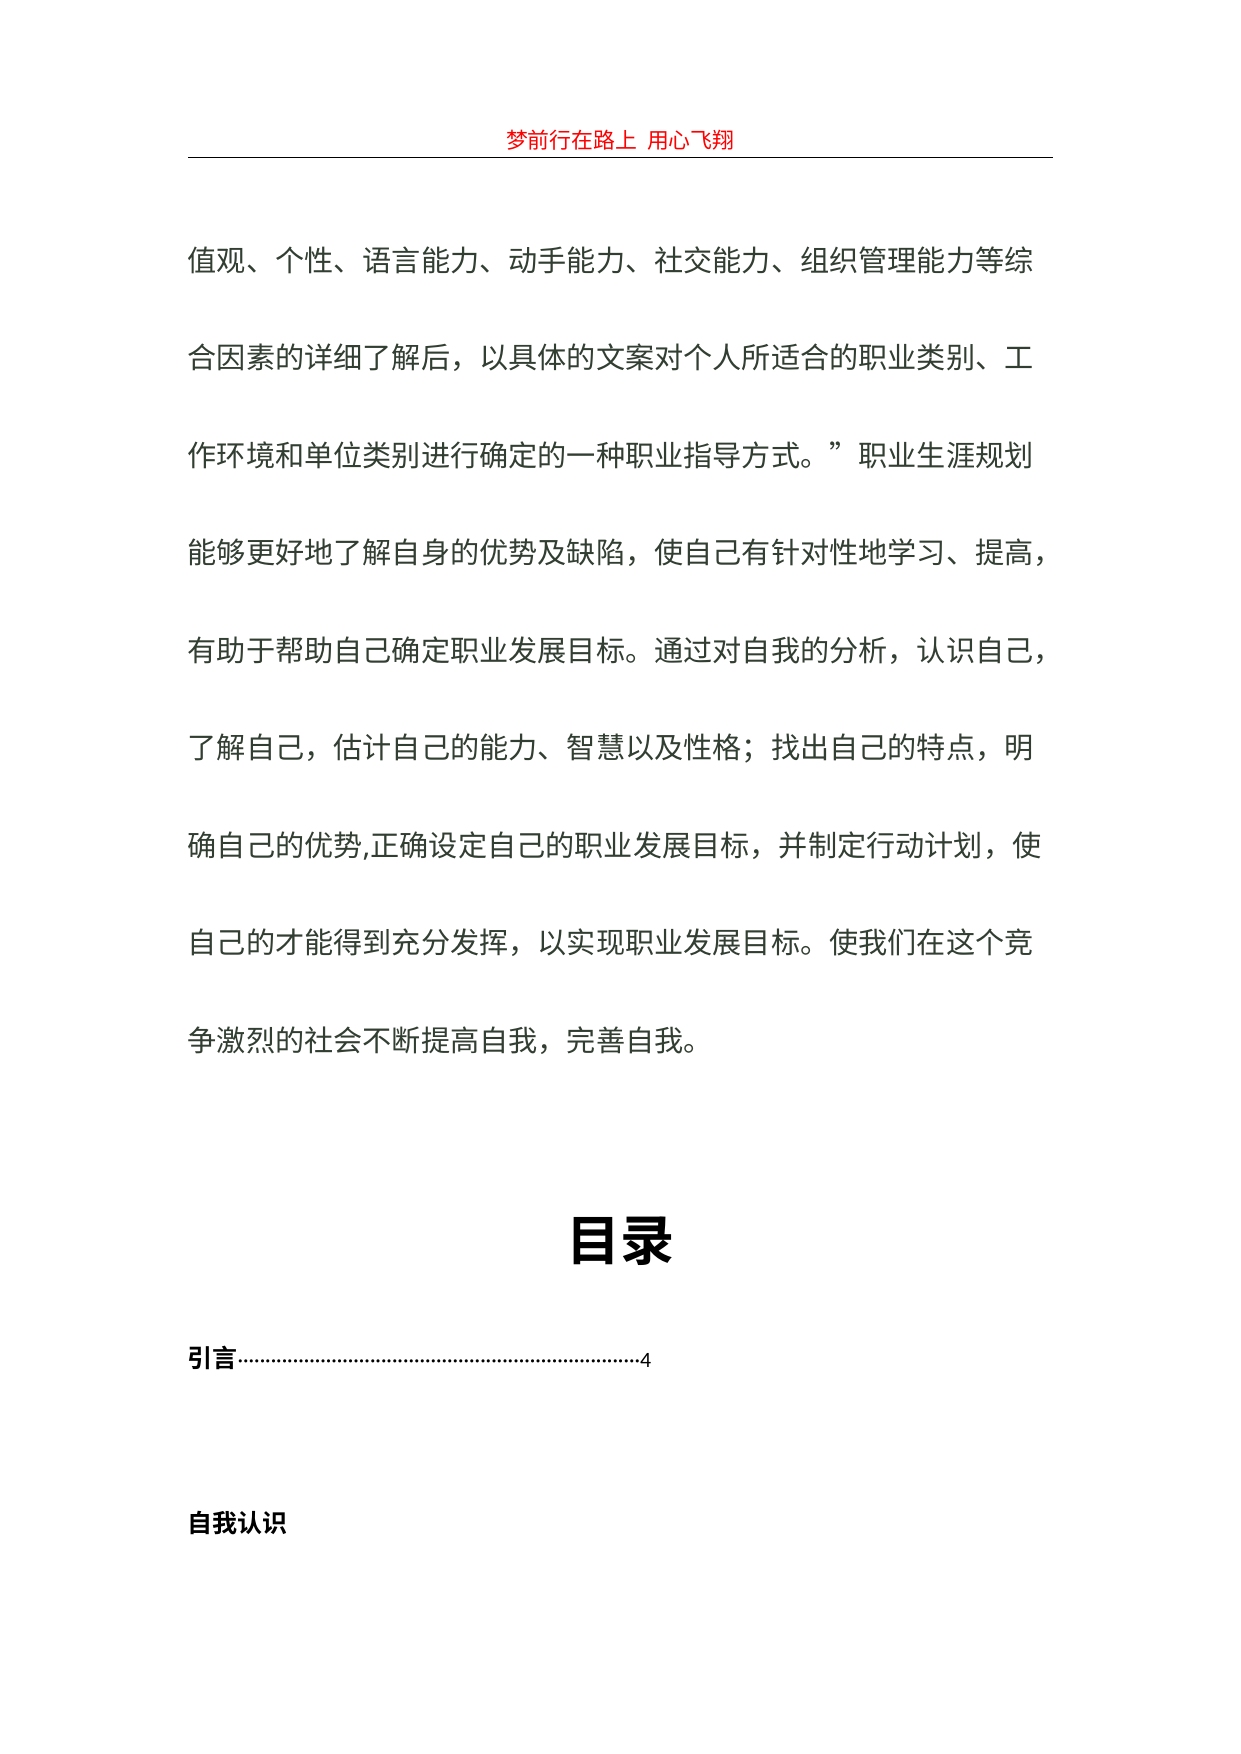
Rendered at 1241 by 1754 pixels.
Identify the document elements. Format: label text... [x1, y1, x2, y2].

text 目录 [187, 1188, 1053, 1285]
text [187, 226, 1053, 1071]
text 引言·········································································4 [187, 1324, 1053, 1389]
text 自我认识 [187, 1489, 1053, 1554]
